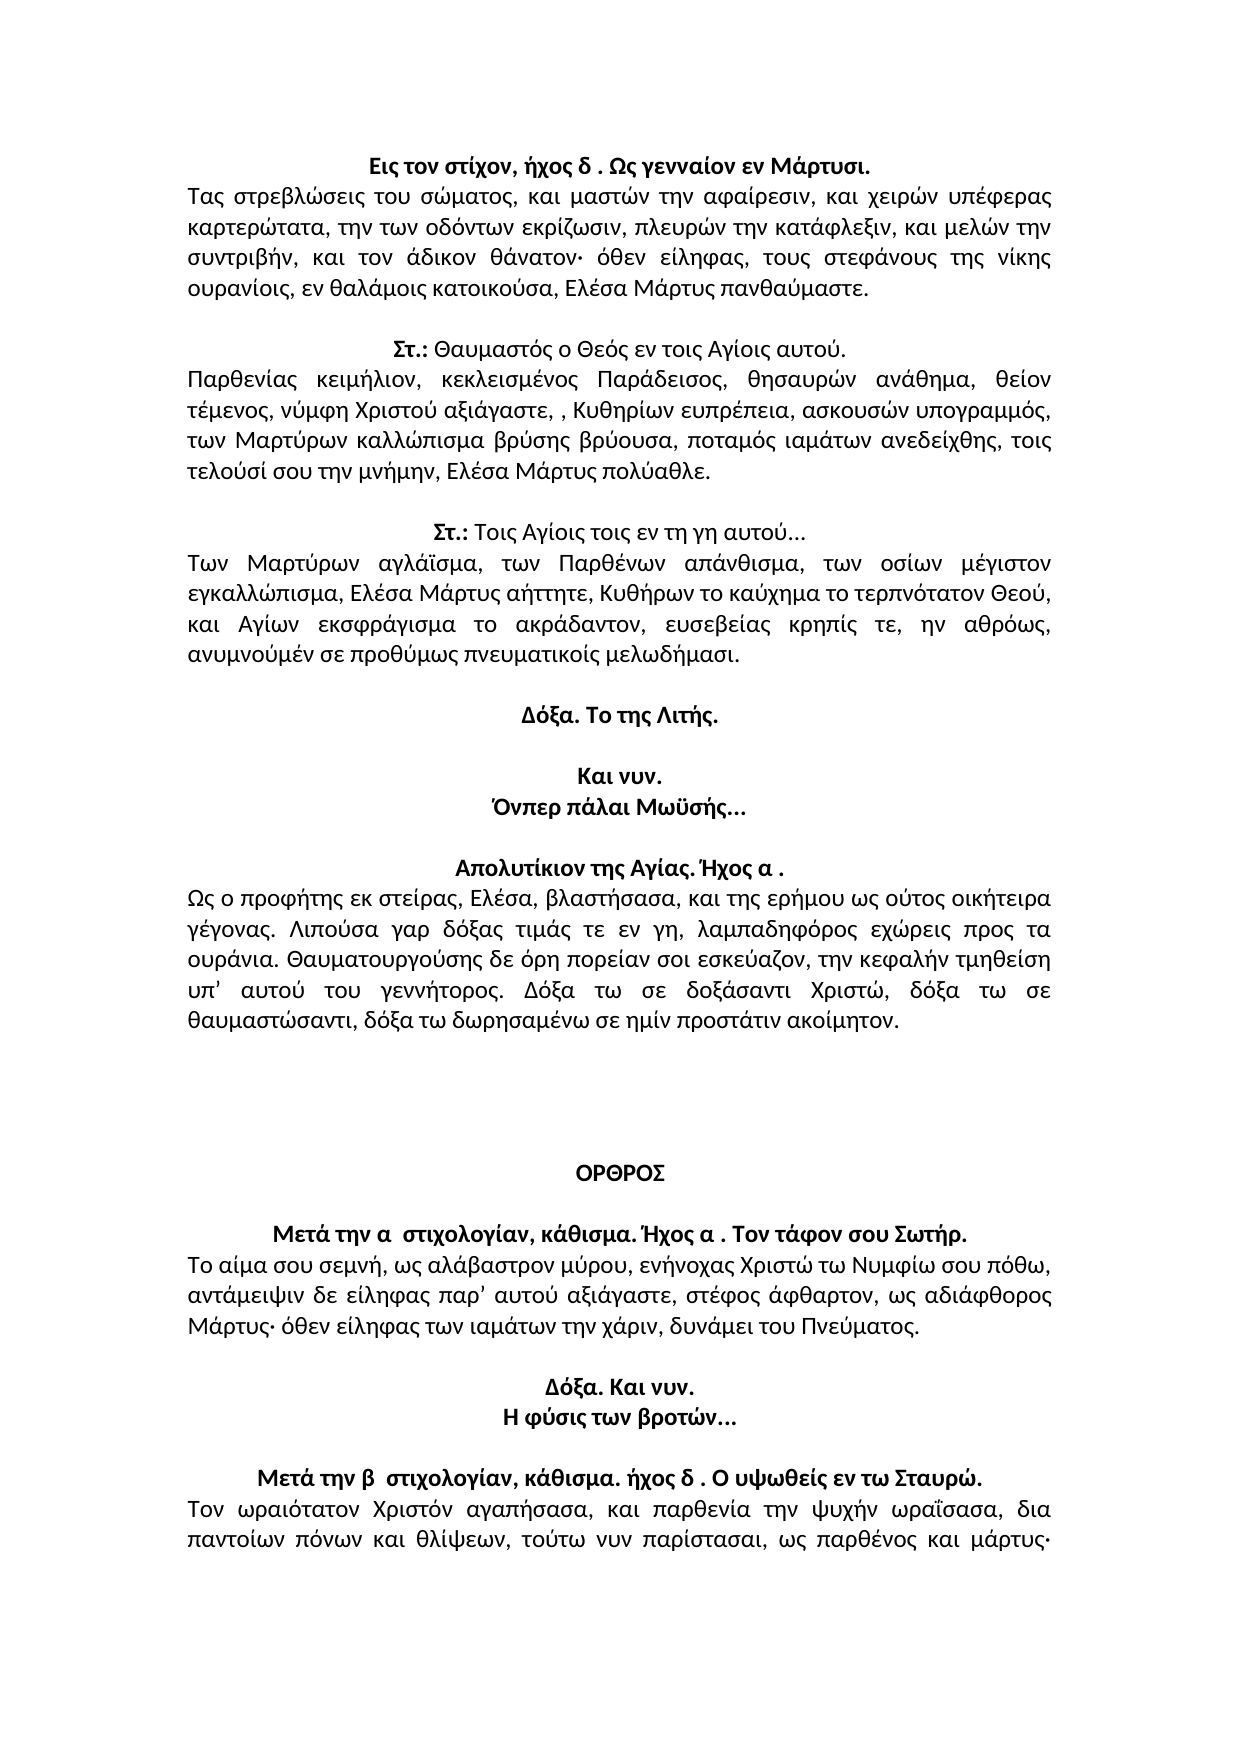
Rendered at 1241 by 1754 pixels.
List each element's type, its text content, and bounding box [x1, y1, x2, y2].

text Τας στρεβλώσεις του σώματος, και μαστών την αφαίρεσιν, και χειρών υπέφερας καρτερώτατα, την των οδόντων εκρίζωσιν, πλευρών την κατάφλεξιν, και μελών την συντριβήν, και τον άδικον θάνατον· όθεν είληφας, τους στεφάνους της νίκης ουρανίοις, εν θαλάμοις κατοικούσα, Ελέσα Μάρτυς πανθαύμαστε. [187, 181, 1053, 303]
text Η φύσις των βροτών... [187, 1401, 1053, 1432]
text Των Μαρτύρων αγλάϊσμα, των Παρθένων απάνθισμα, των οσίων μέγιστον εγκαλλώπισμα, Ελέσα Μάρτυς αήττητε, Κυθήρων το καύχημα το τερπνότατον Θεού, και Αγίων εκσφράγισμα το ακράδαντον, ευσεβείας κρηπίς τε, ην αθρόως, ανυμνούμέν σε προθύμως πνευματικοίς μελωδήμασι. [187, 547, 1053, 669]
text Στ.: Τοις Αγίοις τοις εν τη γη αυτού... [187, 516, 1053, 547]
text Δόξα. Και νυν. [187, 1371, 1053, 1401]
text Στ.: Θαυμαστός ο Θεός εν τοις Αγίοις αυτού. [187, 333, 1053, 364]
text Όνπερ πάλαι Μωϋσής... [187, 791, 1053, 821]
text Εις τον στίχον, ήχος δ . Ως γενναίον εν Μάρτυσι. [187, 150, 1053, 181]
text Παρθενίας κειμήλιον, κεκλεισμένος Παράδεισος, θησαυρών ανάθημα, θείον τέμενος, νύμφη Χριστού αξιάγαστε, , Κυθηρίων ευπρέπεια, ασκουσών υπογραμμός, των Μαρτύρων καλλώπισμα βρύσης βρύουσα, ποταμός ιαμάτων ανεδείχθης, τοις τελούσί σου την μνήμην, Ελέσα Μάρτυς πολύαθλε. [187, 364, 1053, 486]
text Μετά την β στιχολογίαν, κάθισμα. ήχος δ . Ο υψωθείς εν τω Σταυρώ. [187, 1462, 1053, 1493]
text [187, 1493, 1053, 1554]
text Μετά την α στιχολογίαν, κάθισμα. Ήχος α . Τον τάφον σου Σωτήρ. [187, 1218, 1053, 1249]
text Και νυν. [187, 760, 1053, 791]
text Απολυτίκιον της Αγίας. Ήχος α . [187, 852, 1053, 882]
text Ως ο προφήτης εκ στείρας, Ελέσα, βλαστήσασα, και της ερήμου ως ούτος οικήτειρα γέγονας. Λιπούσα γαρ δόξας τιμάς τε εν γη, λαμπαδηφόρος εχώρεις προς τα ουράνια. Θαυματουργούσης δε όρη πορείαν σοι εσκεύαζον, την κεφαλήν τμηθείση υπ’ αυτού του γεννήτορος. Δόξα τω σε δοξάσαντι Χριστώ, δόξα τω σε θαυμαστώσαντι, δόξα τω δωρησαμένω σε ημίν προστάτιν ακοίμητον. [187, 882, 1053, 1035]
text Το αίμα σου σεμνή, ως αλάβαστρον μύρου, ενήνοχας Χριστώ τω Νυμφίω σου πόθω, αντάμειψιν δε είληφας παρ’ αυτού αξιάγαστε, στέφος άφθαρτον, ως αδιάφθορος Μάρτυς· όθεν είληφας των ιαμάτων την χάριν, δυνάμει του Πνεύματος. [187, 1249, 1053, 1340]
text ΟΡΘΡΟΣ [187, 1157, 1053, 1188]
text Δόξα. Το της Λιτής. [187, 699, 1053, 730]
